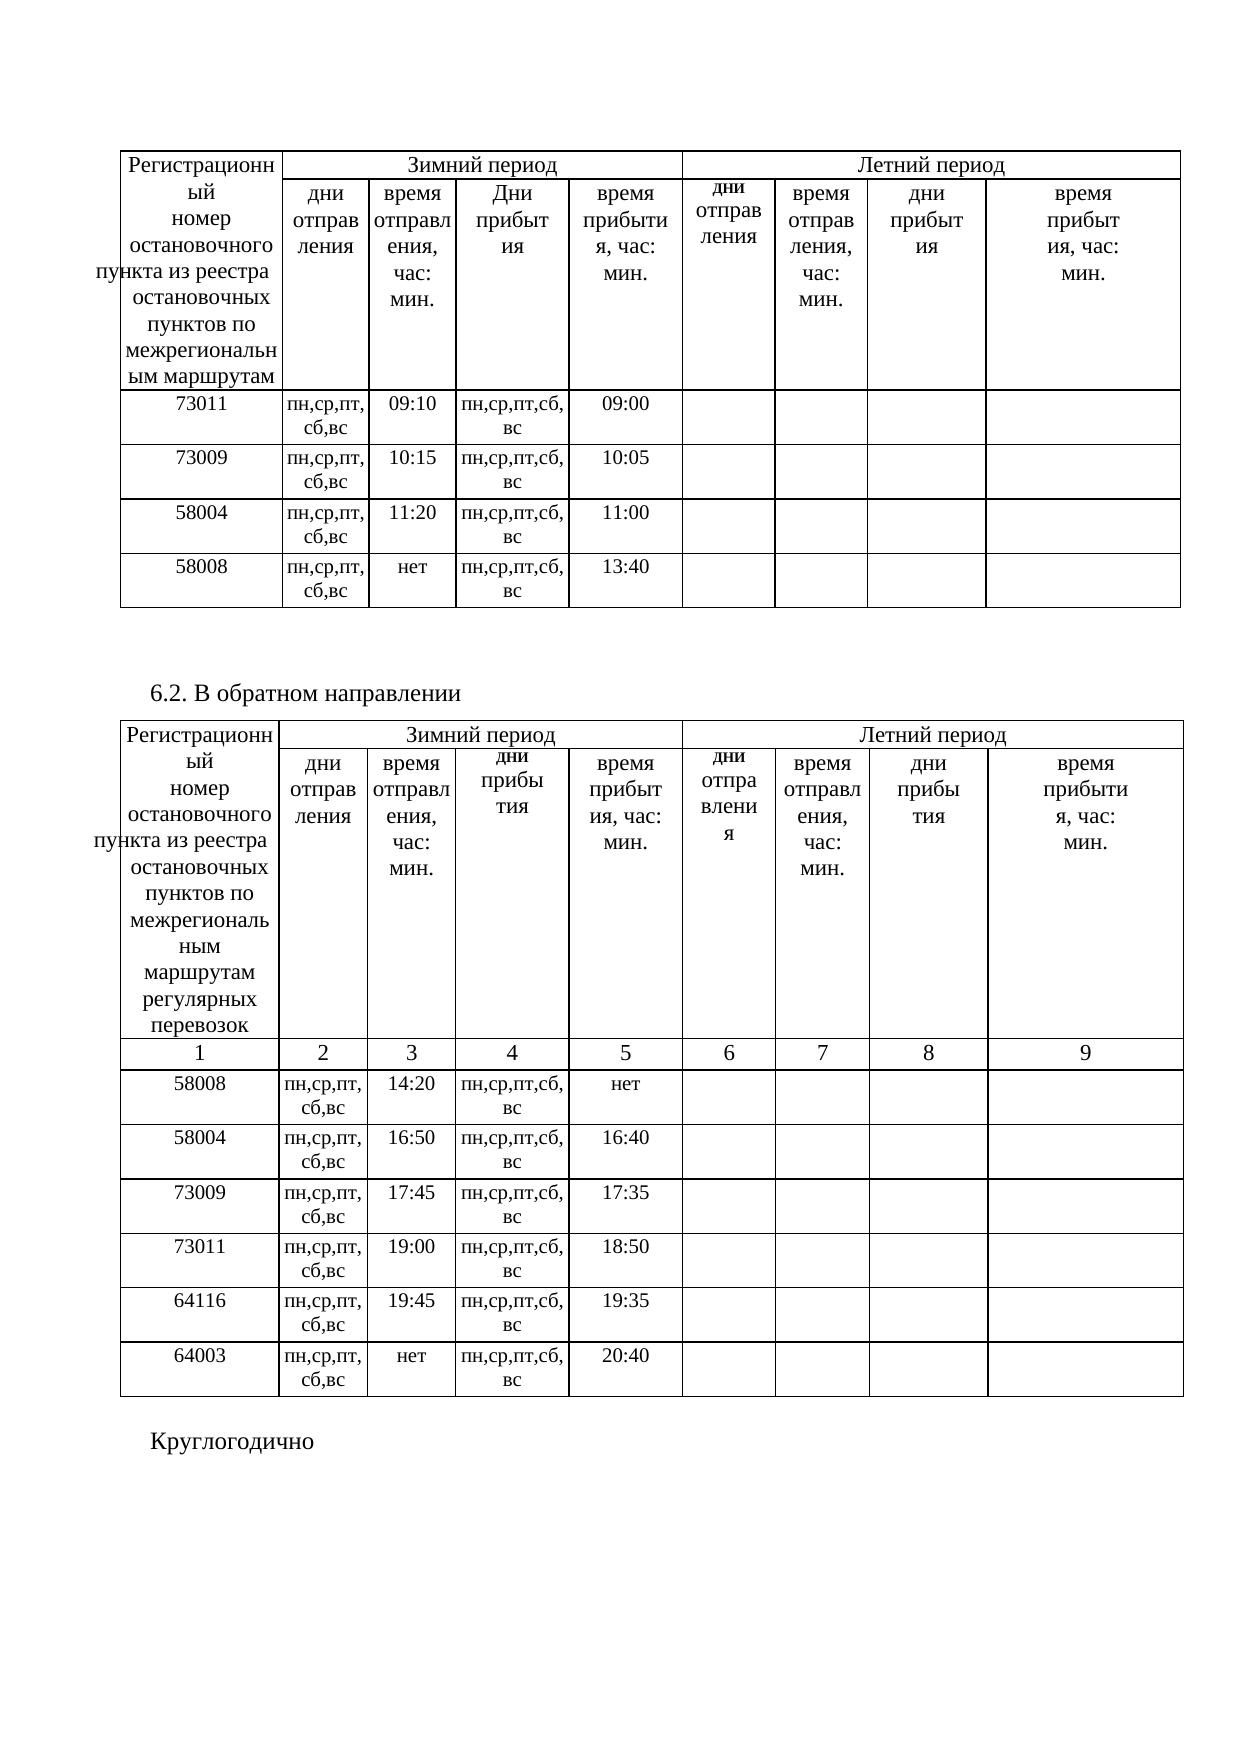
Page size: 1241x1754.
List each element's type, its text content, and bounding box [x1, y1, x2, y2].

table_cell пн,ср,пт,сб,вс [457, 391, 568, 444]
table_cell [683, 391, 774, 444]
table_cell пн,ср,пт,сб,вс [456, 1180, 568, 1232]
table_cell 17:45 [368, 1180, 455, 1232]
table_cell [989, 1180, 1183, 1232]
table_cell пн,ср,пт,сб,вс [283, 391, 368, 444]
table_cell время прибыт ия, час: мин. [570, 749, 682, 1037]
table_cell [683, 1288, 775, 1341]
table_cell пн,ср,пт,сб,вс [457, 500, 568, 552]
table_cell пн,ср,пт,сб,вс [280, 1125, 367, 1178]
table_header Летний период [683, 721, 1183, 747]
table_cell [776, 1343, 869, 1396]
table_cell [870, 1288, 987, 1341]
table_cell время прибыти я, час: мин. [989, 749, 1183, 1037]
table_cell пн,ср,пт,сб,вс [280, 1234, 367, 1287]
table_cell 58008 [121, 1071, 278, 1124]
table_cell нет [370, 554, 455, 607]
table_cell [776, 1125, 869, 1178]
table_cell [870, 1071, 987, 1124]
table_cell нет [368, 1343, 455, 1396]
table_cell пн,ср,пт,сб,вс [456, 1343, 568, 1396]
table_cell 16:40 [570, 1125, 682, 1178]
table_cell 64116 [121, 1288, 278, 1341]
table_cell 4 [456, 1039, 568, 1069]
table_cell [776, 500, 867, 552]
table_cell [683, 1071, 775, 1124]
table_cell время прибыт ия, час: мин. [987, 180, 1180, 389]
table_cell 19:00 [368, 1234, 455, 1287]
table_cell 11:00 [570, 500, 682, 552]
table_cell [989, 1234, 1183, 1287]
table_cell [776, 1180, 869, 1232]
table_cell [868, 554, 985, 607]
table_cell [683, 1343, 775, 1396]
table_cell [776, 1234, 869, 1287]
table_cell 64003 [121, 1343, 278, 1396]
table_cell пн,ср,пт,сб,вс [456, 1234, 568, 1287]
table_header Зимний период [280, 721, 682, 747]
table_cell 19:45 [368, 1288, 455, 1341]
table_cell [868, 391, 985, 444]
table_header Летний период [683, 152, 1180, 178]
table_cell пн,ср,пт,сб,вс [283, 445, 368, 498]
table_cell 58004 [121, 500, 282, 552]
table_cell [987, 445, 1180, 498]
table_cell 10:15 [370, 445, 455, 498]
table_cell пн,ср,пт,сб,вс [283, 554, 368, 607]
table_cell 16:50 [368, 1125, 455, 1178]
table_cell [683, 554, 774, 607]
table_cell 6 [683, 1039, 775, 1069]
table_cell [868, 500, 985, 552]
table_cell пн,ср,пт,сб,вс [456, 1288, 568, 1341]
table_cell [683, 1125, 775, 1178]
table_cell 3 [368, 1039, 455, 1069]
table_cell 17:35 [570, 1180, 682, 1232]
table_cell [989, 1343, 1183, 1396]
table_cell 13:40 [570, 554, 682, 607]
table_cell [776, 1288, 869, 1341]
table_cell дни прибыт ия [868, 180, 985, 389]
table_cell [987, 500, 1180, 552]
table_cell 2 [280, 1039, 367, 1069]
table_cell пн,ср,пт,сб,вс [280, 1288, 367, 1341]
table_cell 5 [570, 1039, 682, 1069]
table_header Зимний период [283, 152, 682, 178]
table_cell ДНИ отправ ления [683, 180, 774, 389]
table_cell время отправл ения, час: мин. [368, 749, 455, 1037]
table_cell пн,ср,пт,сб,вс [280, 1180, 367, 1232]
table_cell [683, 1234, 775, 1287]
table_cell 1 [121, 1039, 278, 1069]
table_cell 73011 [121, 391, 282, 444]
table_cell 73009 [121, 1180, 278, 1232]
table_cell пн,ср,пт,сб,вс [280, 1343, 367, 1396]
table_cell время отправл ения, час: мин. [370, 180, 455, 389]
table_cell время отправл ения, час: мин. [776, 749, 869, 1037]
text 6.2. В обратном направлении [150, 678, 1090, 707]
table_cell время прибыти я, час: мин. [570, 180, 682, 389]
table_cell 19:35 [570, 1288, 682, 1341]
table_cell 11:20 [370, 500, 455, 552]
table_cell 73011 [121, 1234, 278, 1287]
table_cell [989, 1288, 1183, 1341]
table_cell дни отправ ления [280, 749, 367, 1037]
table_cell 10:05 [570, 445, 682, 498]
table_cell пн,ср,пт,сб,вс [283, 500, 368, 552]
table_cell 14:20 [368, 1071, 455, 1124]
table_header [121, 152, 282, 389]
table_cell дни отправ ления [283, 180, 368, 389]
table_cell [989, 1071, 1183, 1124]
table_cell пн,ср,пт,сб,вс [457, 554, 568, 607]
table_cell ДНИ прибы тия [456, 749, 568, 1037]
table_cell дни прибы тия [870, 749, 987, 1037]
table_cell [870, 1234, 987, 1287]
table_cell пн,ср,пт,сб,вс [456, 1071, 568, 1124]
table_cell [683, 1180, 775, 1232]
table_cell [870, 1180, 987, 1232]
table_cell 73009 [121, 445, 282, 498]
table_cell [683, 445, 774, 498]
table_cell нет [570, 1071, 682, 1124]
table_cell ДНИ отпра влени я [683, 749, 775, 1037]
table_cell [776, 554, 867, 607]
table_cell 58004 [121, 1125, 278, 1178]
table_cell [868, 445, 985, 498]
table_cell пн,ср,пт,сб,вс [280, 1071, 367, 1124]
table_cell [989, 1125, 1183, 1178]
table_cell 7 [776, 1039, 869, 1069]
table_cell 8 [870, 1039, 987, 1069]
table_cell 18:50 [570, 1234, 682, 1287]
text Круглогодично [150, 1426, 1090, 1454]
table_cell [870, 1343, 987, 1396]
table_cell 09:10 [370, 391, 455, 444]
table_cell [776, 1071, 869, 1124]
table_cell [776, 445, 867, 498]
table_cell [683, 500, 774, 552]
table_cell пн,ср,пт,сб,вс [456, 1125, 568, 1178]
table_cell время отправ ления, час: мин. [776, 180, 867, 389]
table_cell [987, 554, 1180, 607]
table_cell [870, 1125, 987, 1178]
table_cell пн,ср,пт,сб,вс [457, 445, 568, 498]
table_cell [776, 391, 867, 444]
table_header Регистрационный номер остановочного пункта из реестра остановочных пунктов по межрегиональным маршрутам регулярных перевозок [121, 721, 278, 1037]
table_cell 20:40 [570, 1343, 682, 1396]
table_cell 9 [989, 1039, 1183, 1069]
table_cell 09:00 [570, 391, 682, 444]
table_cell 58008 [121, 554, 282, 607]
table_cell [987, 391, 1180, 444]
table_cell Дни прибыт ия [457, 180, 568, 389]
